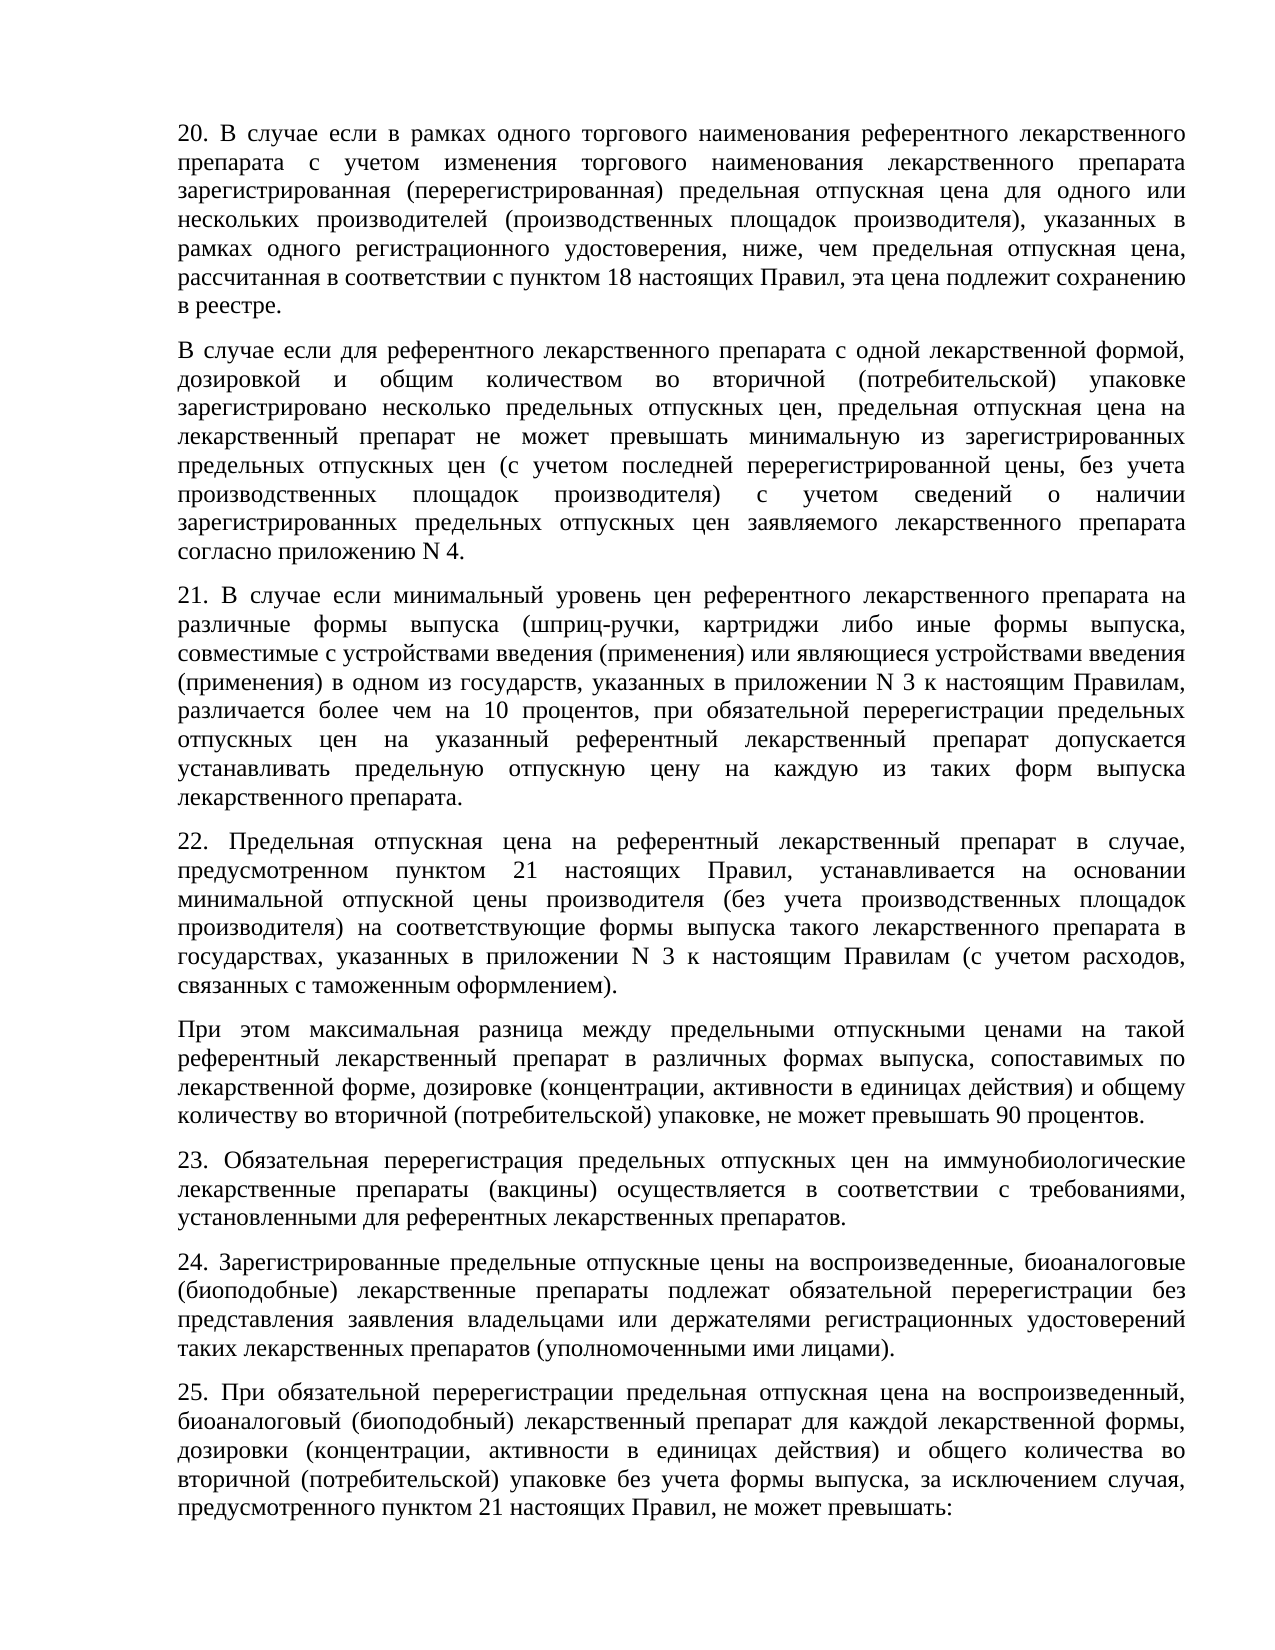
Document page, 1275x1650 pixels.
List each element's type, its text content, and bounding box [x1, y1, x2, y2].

text 21. В случае если минимальный уровень цен референтного лекарственного препарата на различные формы выпуска (шприц-ручки, картриджи либо иные формы выпуска, совместимые с устройствами введения (применения) или являющиеся устройствами введения (применения) в одном из государств, указанных в приложении N 3 к настоящим Правилам, различается более чем на 10 процентов, при обязательной перерегистрации предельных отпускных цен на указанный референтный лекарственный препарат допускается устанавливать предельную отпускную цену на каждую из таких форм выпуска лекарственного препарата. [177, 581, 1186, 811]
text 23. Обязательная перерегистрация предельных отпускных цен на иммунобиологические лекарственные препараты (вакцины) осуществляется в соответствии с требованиями, установленными для референтных лекарственных препаратов. [177, 1145, 1186, 1231]
text 20. В случае если в рамках одного торгового наименования референтного лекарственного препарата с учетом изменения торгового наименования лекарственного препарата зарегистрированная (перерегистрированная) предельная отпускная цена для одного или нескольких производителей (производственных площадок производителя), указанных в рамках одного регистрационного удостоверения, ниже, чем предельная отпускная цена, рассчитанная в соответствии с пунктом 18 настоящих Правил, эта цена подлежит сохранению в реестре. [177, 118, 1186, 319]
text При этом максимальная разница между предельными отпускными ценами на такой референтный лекарственный препарат в различных формах выпуска, сопоставимых по лекарственной форме, дозировке (концентрации, активности в единицах действия) и общему количеству во вторичной (потребительской) упаковке, не может превышать 90 процентов. [177, 1014, 1186, 1129]
text В случае если для референтного лекарственного препарата с одной лекарственной формой, дозировкой и общим количеством во вторичной (потребительской) упаковке зарегистрировано несколько предельных отпускных цен, предельная отпускная цена на лекарственный препарат не может превышать минимальную из зарегистрированных предельных отпускных цен (с учетом последней перерегистрированной цены, без учета производственных площадок производителя) с учетом сведений о наличии зарегистрированных предельных отпускных цен заявляемого лекарственного препарата согласно приложению N 4. [177, 335, 1186, 565]
text 22. Предельная отпускная цена на референтный лекарственный препарат в случае, предусмотренном пунктом 21 настоящих Правил, устанавливается на основании минимальной отпускной цены производителя (без учета производственных площадок производителя) на соответствующие формы выпуска такого лекарственного препарата в государствах, указанных в приложении N 3 к настоящим Правилам (с учетом расходов, связанных с таможенным оформлением). [177, 826, 1186, 999]
text 25. При обязательной перерегистрации предельная отпускная цена на воспроизведенный, биоаналоговый (биоподобный) лекарственный препарат для каждой лекарственной формы, дозировки (концентрации, активности в единицах действия) и общего количества во вторичной (потребительской) упаковке без учета формы выпуска, за исключением случая, предусмотренного пунктом 21 настоящих Правил, не может превышать: [177, 1377, 1186, 1521]
text 24. Зарегистрированные предельные отпускные цены на воспроизведенные, биоаналоговые (биоподобные) лекарственные препараты подлежат обязательной перерегистрации без представления заявления владельцами или держателями регистрационных удостоверений таких лекарственных препаратов (уполномоченными ими лицами). [177, 1247, 1186, 1362]
